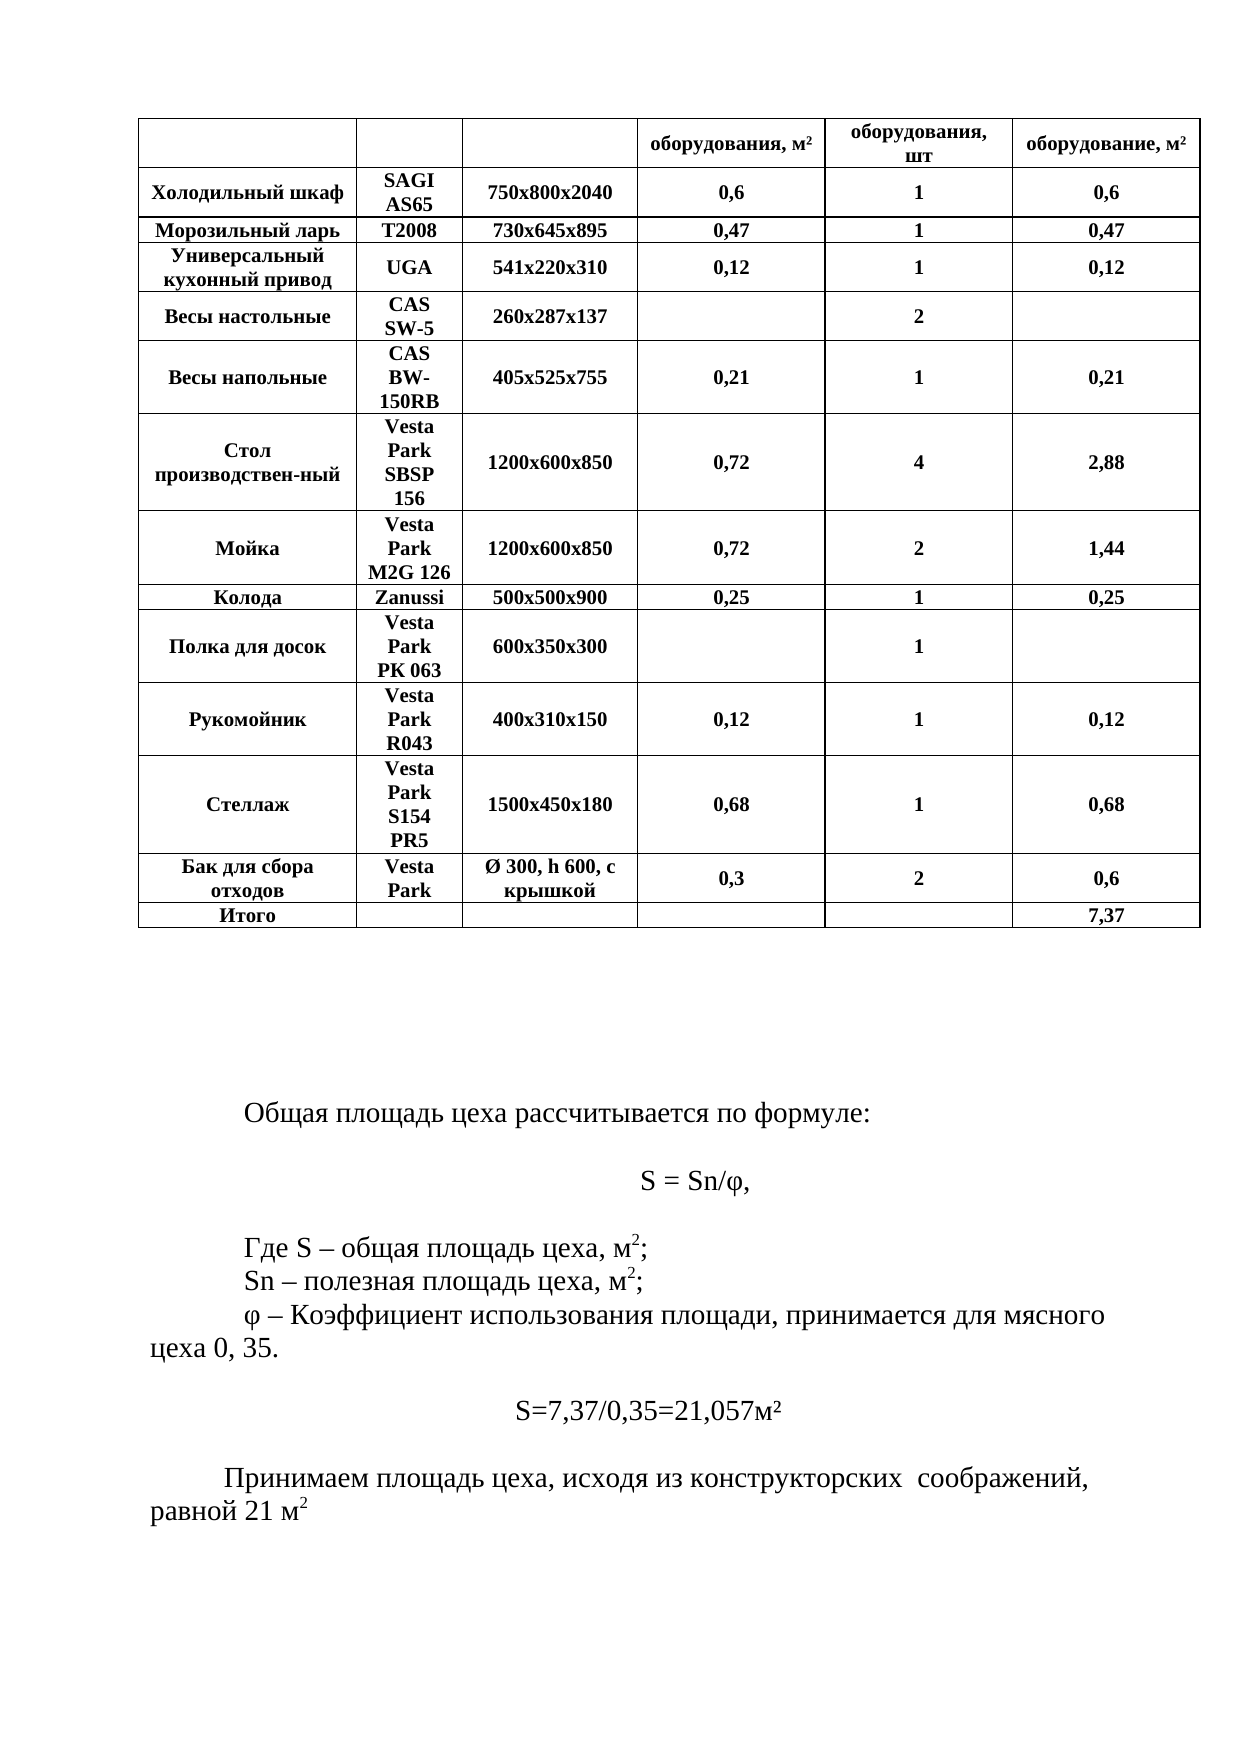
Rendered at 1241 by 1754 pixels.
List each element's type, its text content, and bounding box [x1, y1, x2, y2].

table_cell Весы напольные [139, 341, 356, 413]
table_cell 0,68 [1013, 756, 1199, 852]
table_cell SAGI AS65 [357, 168, 462, 216]
table_cell 400х310х150 [463, 683, 637, 755]
table_cell 2,88 [1013, 414, 1199, 510]
table_cell 2 [826, 292, 1012, 340]
table_cell 0,6 [1013, 168, 1199, 216]
table_cell 0,3 [638, 854, 824, 902]
table_cell Стол производствен-ный [139, 414, 356, 510]
text φ – Коэффициент использования площади, принимается для мясного цеха 0, 35. [150, 1297, 1146, 1364]
table_cell [638, 292, 824, 340]
table_cell Бак для сбора отходов [139, 854, 356, 902]
table_cell M2G 126 [357, 511, 462, 584]
table_cell 1 [826, 756, 1012, 852]
table_cell Ø 300, h 600, с крышкой [463, 854, 637, 902]
table_cell CAS BW-150RB [357, 341, 462, 413]
table_cell 2 [826, 511, 1012, 584]
table_cell Полка для досок [139, 610, 356, 682]
table_cell 1 [826, 341, 1012, 413]
table_cell 260х287х137 [463, 292, 637, 340]
table_cell 1200х600х850 [463, 511, 637, 584]
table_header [638, 119, 824, 167]
table_cell [357, 903, 462, 927]
table_cell [1013, 292, 1199, 340]
table_cell [463, 903, 637, 927]
text равной 21 м2 [150, 1493, 1146, 1527]
table_cell 500х500х900 [463, 585, 637, 609]
table_cell Рукомойник [139, 683, 356, 755]
table_cell CAS SW-5 [357, 292, 462, 340]
table_cell 0,47 [638, 218, 824, 242]
table_cell [357, 854, 462, 902]
table_cell 0,21 [638, 341, 824, 413]
table_cell R043 [357, 683, 462, 755]
table_cell 0,72 [638, 414, 824, 510]
table_cell 0,21 [1013, 341, 1199, 413]
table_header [463, 119, 637, 167]
table_cell 0,25 [1013, 585, 1199, 609]
text S=7,37/0,35=21,057м² [150, 1393, 1146, 1426]
table_cell 0,47 [1013, 218, 1199, 242]
table_cell 4 [826, 414, 1012, 510]
table_cell 0,6 [638, 168, 824, 216]
table_cell Холодильный шкаф [139, 168, 356, 216]
table_cell РК 063 [357, 610, 462, 682]
table_cell 1 [826, 243, 1012, 291]
table_cell 1 [826, 610, 1012, 682]
table_cell 730х645х895 [463, 218, 637, 242]
table_cell Стеллаж [139, 756, 356, 852]
table_cell 0,25 [638, 585, 824, 609]
text Sn – полезная площадь цеха, м2; [150, 1263, 1146, 1297]
text S = Sn/φ, [150, 1163, 1146, 1196]
text Принимаем площадь цеха, исходя из конструкторских соображений, [150, 1460, 1146, 1493]
table_cell SBSP 156 [357, 414, 462, 510]
table_cell 0,6 [1013, 854, 1199, 902]
table_cell 7,37 [1013, 903, 1199, 927]
table_cell 1 [826, 585, 1012, 609]
table_cell 1 [826, 168, 1012, 216]
table_cell Универсальный кухонный привод [139, 243, 356, 291]
table_cell Итого [139, 903, 356, 927]
table_cell [826, 903, 1012, 927]
table_cell 541х220х310 [463, 243, 637, 291]
table_cell Морозильный ларь [139, 218, 356, 242]
text Где S – общая площадь цеха, м2; [150, 1230, 1146, 1263]
table_cell 0,12 [1013, 243, 1199, 291]
table_cell [638, 610, 824, 682]
table_cell Весы настольные [139, 292, 356, 340]
table_cell [1013, 610, 1199, 682]
table_cell 2 [826, 854, 1012, 902]
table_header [1013, 119, 1199, 167]
table_cell 0,68 [638, 756, 824, 852]
table_header Марка [357, 119, 462, 167]
table_cell 0,12 [638, 683, 824, 755]
table_cell 0,72 [638, 511, 824, 584]
table_cell 1200х600х850 [463, 414, 637, 510]
table_cell 0,12 [638, 243, 824, 291]
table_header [826, 119, 1012, 167]
table_cell Zanussi [357, 585, 462, 609]
table_cell S154 PR5 [357, 756, 462, 852]
table_cell Мойка [139, 511, 356, 584]
table_cell [638, 903, 824, 927]
table_cell Колода [139, 585, 356, 609]
table_cell Т2008 [357, 218, 462, 242]
table_cell 600х350х300 [463, 610, 637, 682]
table_cell 1,44 [1013, 511, 1199, 584]
table_cell 1 [826, 683, 1012, 755]
table_cell 1500х450х180 [463, 756, 637, 852]
table_cell 750х800х2040 [463, 168, 637, 216]
text Общая площадь цеха рассчитывается по формуле: [150, 1096, 1146, 1129]
table_cell 0,12 [1013, 683, 1199, 755]
table_cell 1 [826, 218, 1012, 242]
table_cell UGA [357, 243, 462, 291]
table_cell 405х525х755 [463, 341, 637, 413]
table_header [139, 119, 356, 167]
